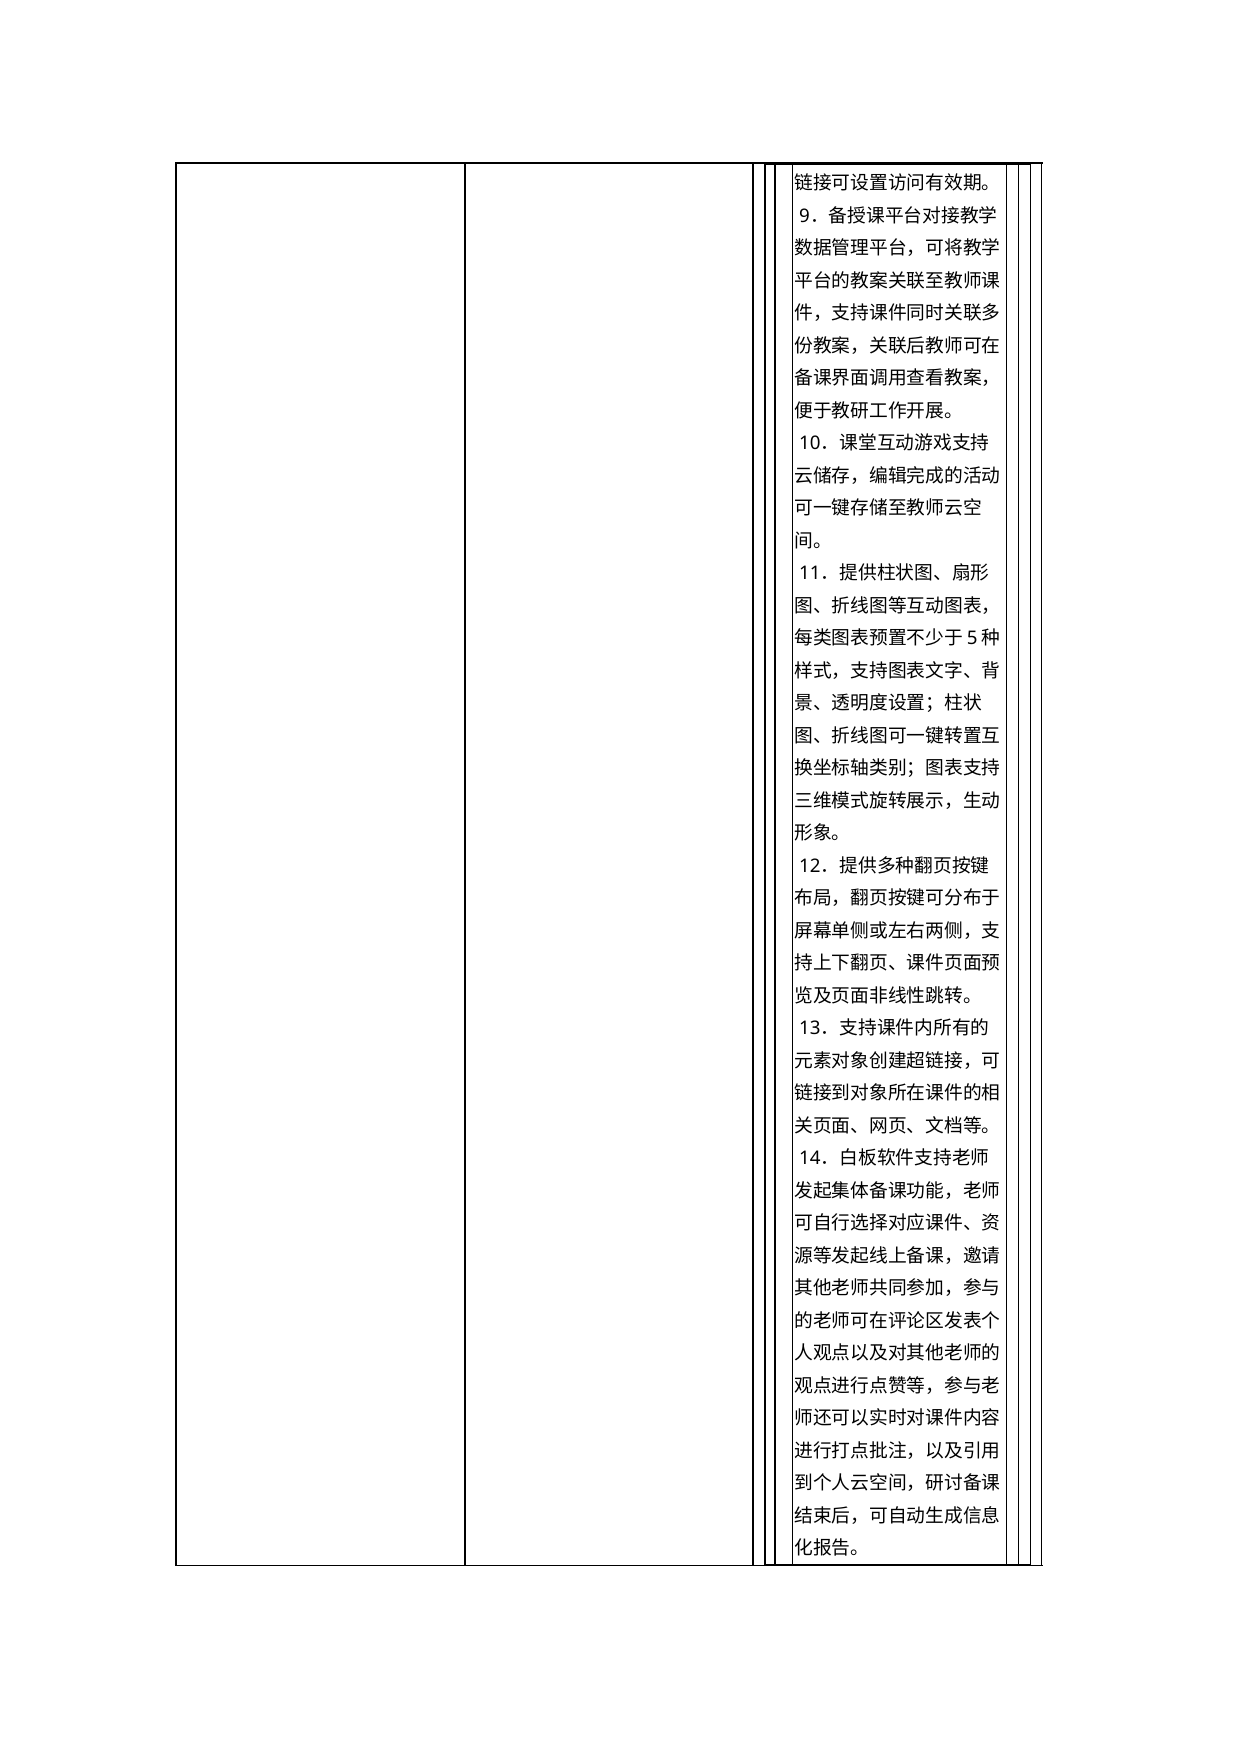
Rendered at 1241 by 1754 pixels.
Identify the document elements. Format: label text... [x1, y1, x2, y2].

table_cell [1031, 164, 1041, 1565]
table_cell [466, 164, 752, 1565]
table_cell 3 [177, 164, 464, 1565]
table_cell [776, 165, 792, 1564]
table_cell [766, 165, 774, 1564]
table_cell [1019, 165, 1030, 1564]
table_cell [793, 165, 1006, 1564]
table_cell [754, 164, 764, 1565]
table_cell [1007, 165, 1018, 1564]
